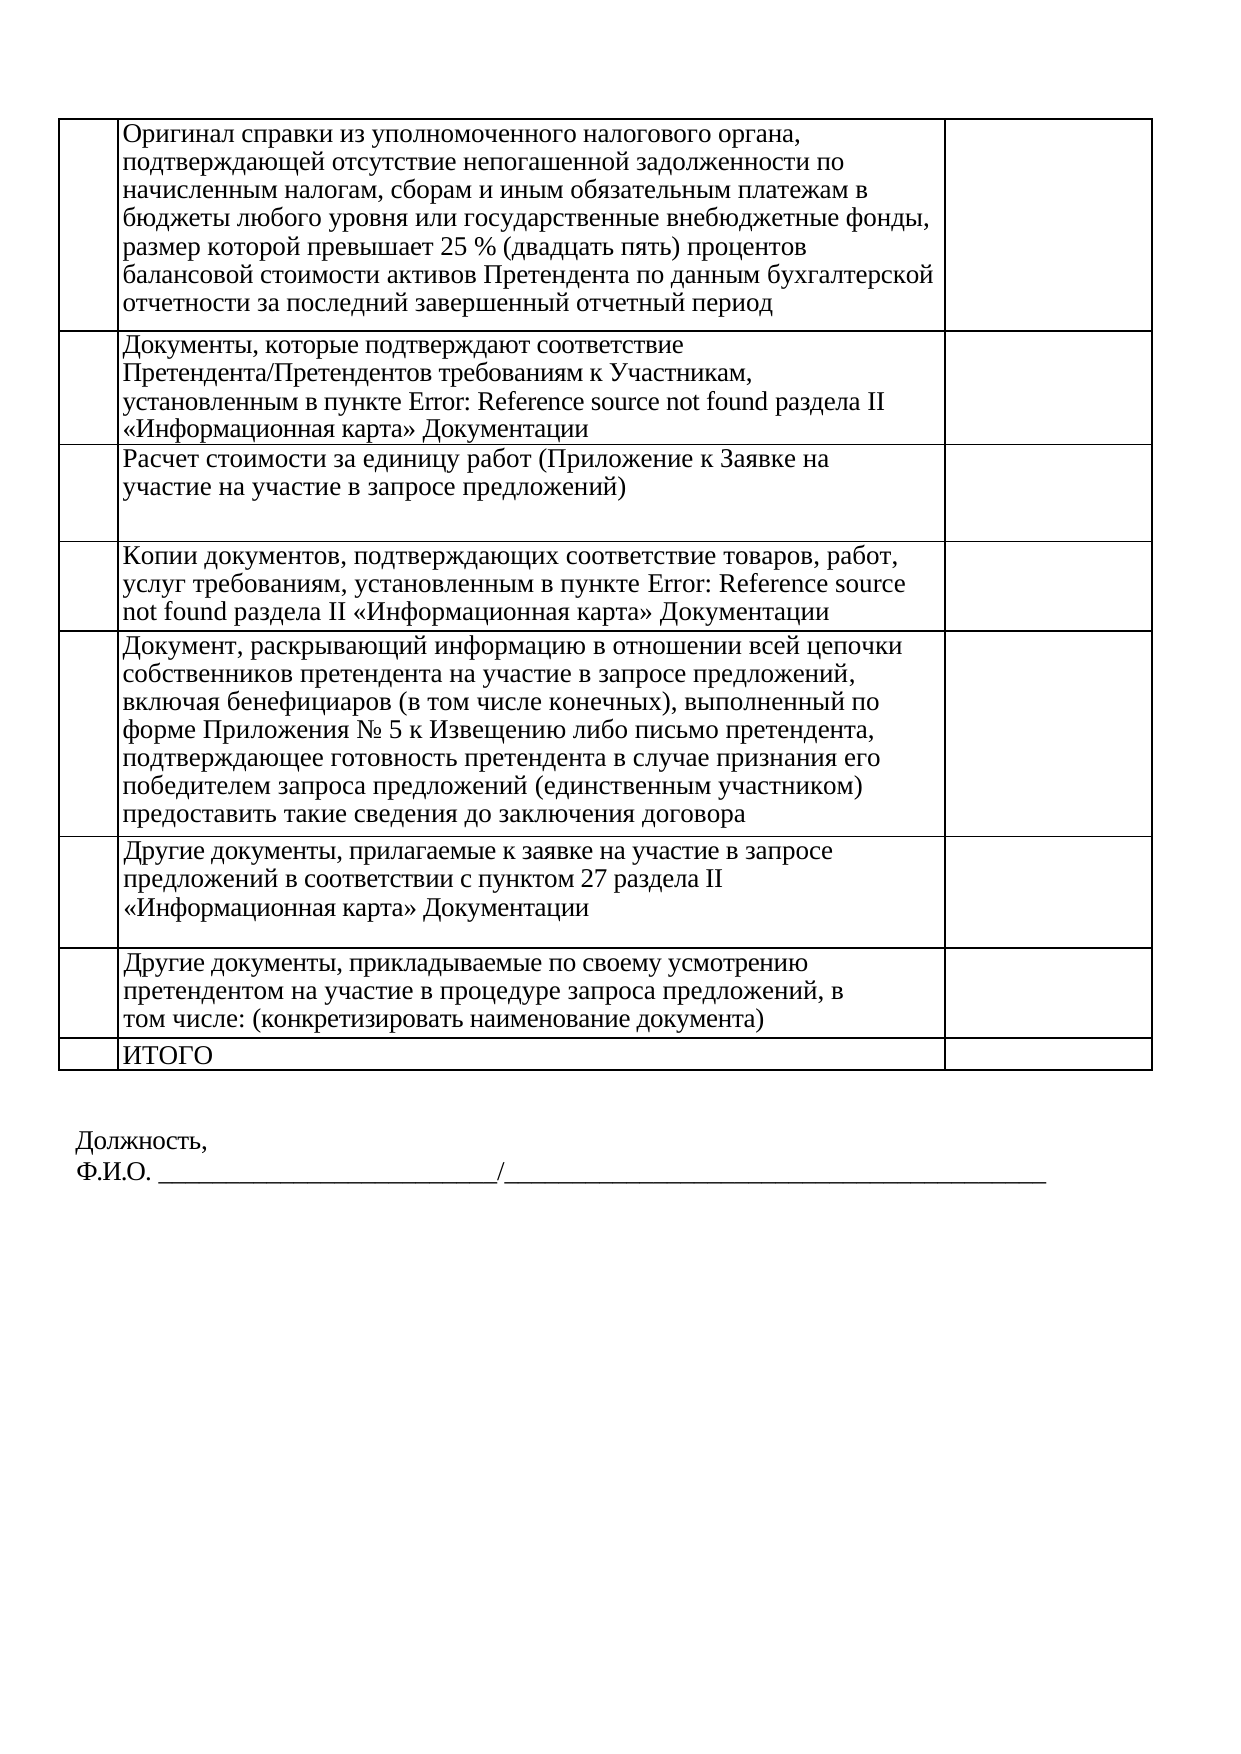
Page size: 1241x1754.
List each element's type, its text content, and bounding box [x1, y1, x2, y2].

table_cell [946, 445, 1151, 541]
table_cell Документ, раскрывающий информацию в отношении всей цепочки собственников претендента на участие в запросе предложений, включая бенефициаров (в том числе конечных), выполненный по форме Приложения № 5 к Извещению либо письмо претендента, подтверждающее готовность претендента в случае признания его победителем запроса предложений (единственным участником) предоставить такие сведения до заключения договора [119, 632, 944, 836]
table_cell [60, 332, 117, 443]
table_cell [60, 632, 117, 836]
table_cell [946, 837, 1151, 947]
table_cell [946, 332, 1151, 443]
table_cell Другие документы, прикладываемые по своему усмотрению претендентом на участие в процедуре запроса предложений, в том числе: (конкретизировать наименование документа) [119, 949, 944, 1037]
table_cell [60, 949, 117, 1037]
table_cell Расчет стоимости за единицу работ (Приложение к Заявке на участие на участие в запросе предложений) [119, 445, 944, 541]
table_cell [946, 120, 1151, 330]
table_cell [60, 120, 117, 330]
table_cell [946, 632, 1151, 836]
table_cell [60, 445, 117, 541]
text Ф.И.О. _________________________/________________________________________ [76, 1155, 1181, 1186]
table_cell Оригинал справки из уполномоченного налогового органа, подтверждающей отсутствие непогашенной задолженности по начисленным налогам, сборам и иным обязательным платежам в бюджеты любого уровня или государственные внебюджетные фонды, размер которой превышает 25 % (двадцать пять) процентов балансовой стоимости активов Претендента по данным бухгалтерской отчетности за последний завершенный отчетный период [119, 120, 944, 330]
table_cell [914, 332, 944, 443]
table_cell Другие документы, прилагаемые к заявке на участие в запросе предложений в соответствии с пунктом 27 раздела II «Информационная карта» Документации [119, 837, 944, 947]
table_cell [946, 949, 1151, 1037]
text Должность, [75, 1124, 1181, 1155]
table_cell [946, 542, 1151, 630]
table_cell [60, 542, 117, 630]
table_cell [60, 837, 117, 947]
